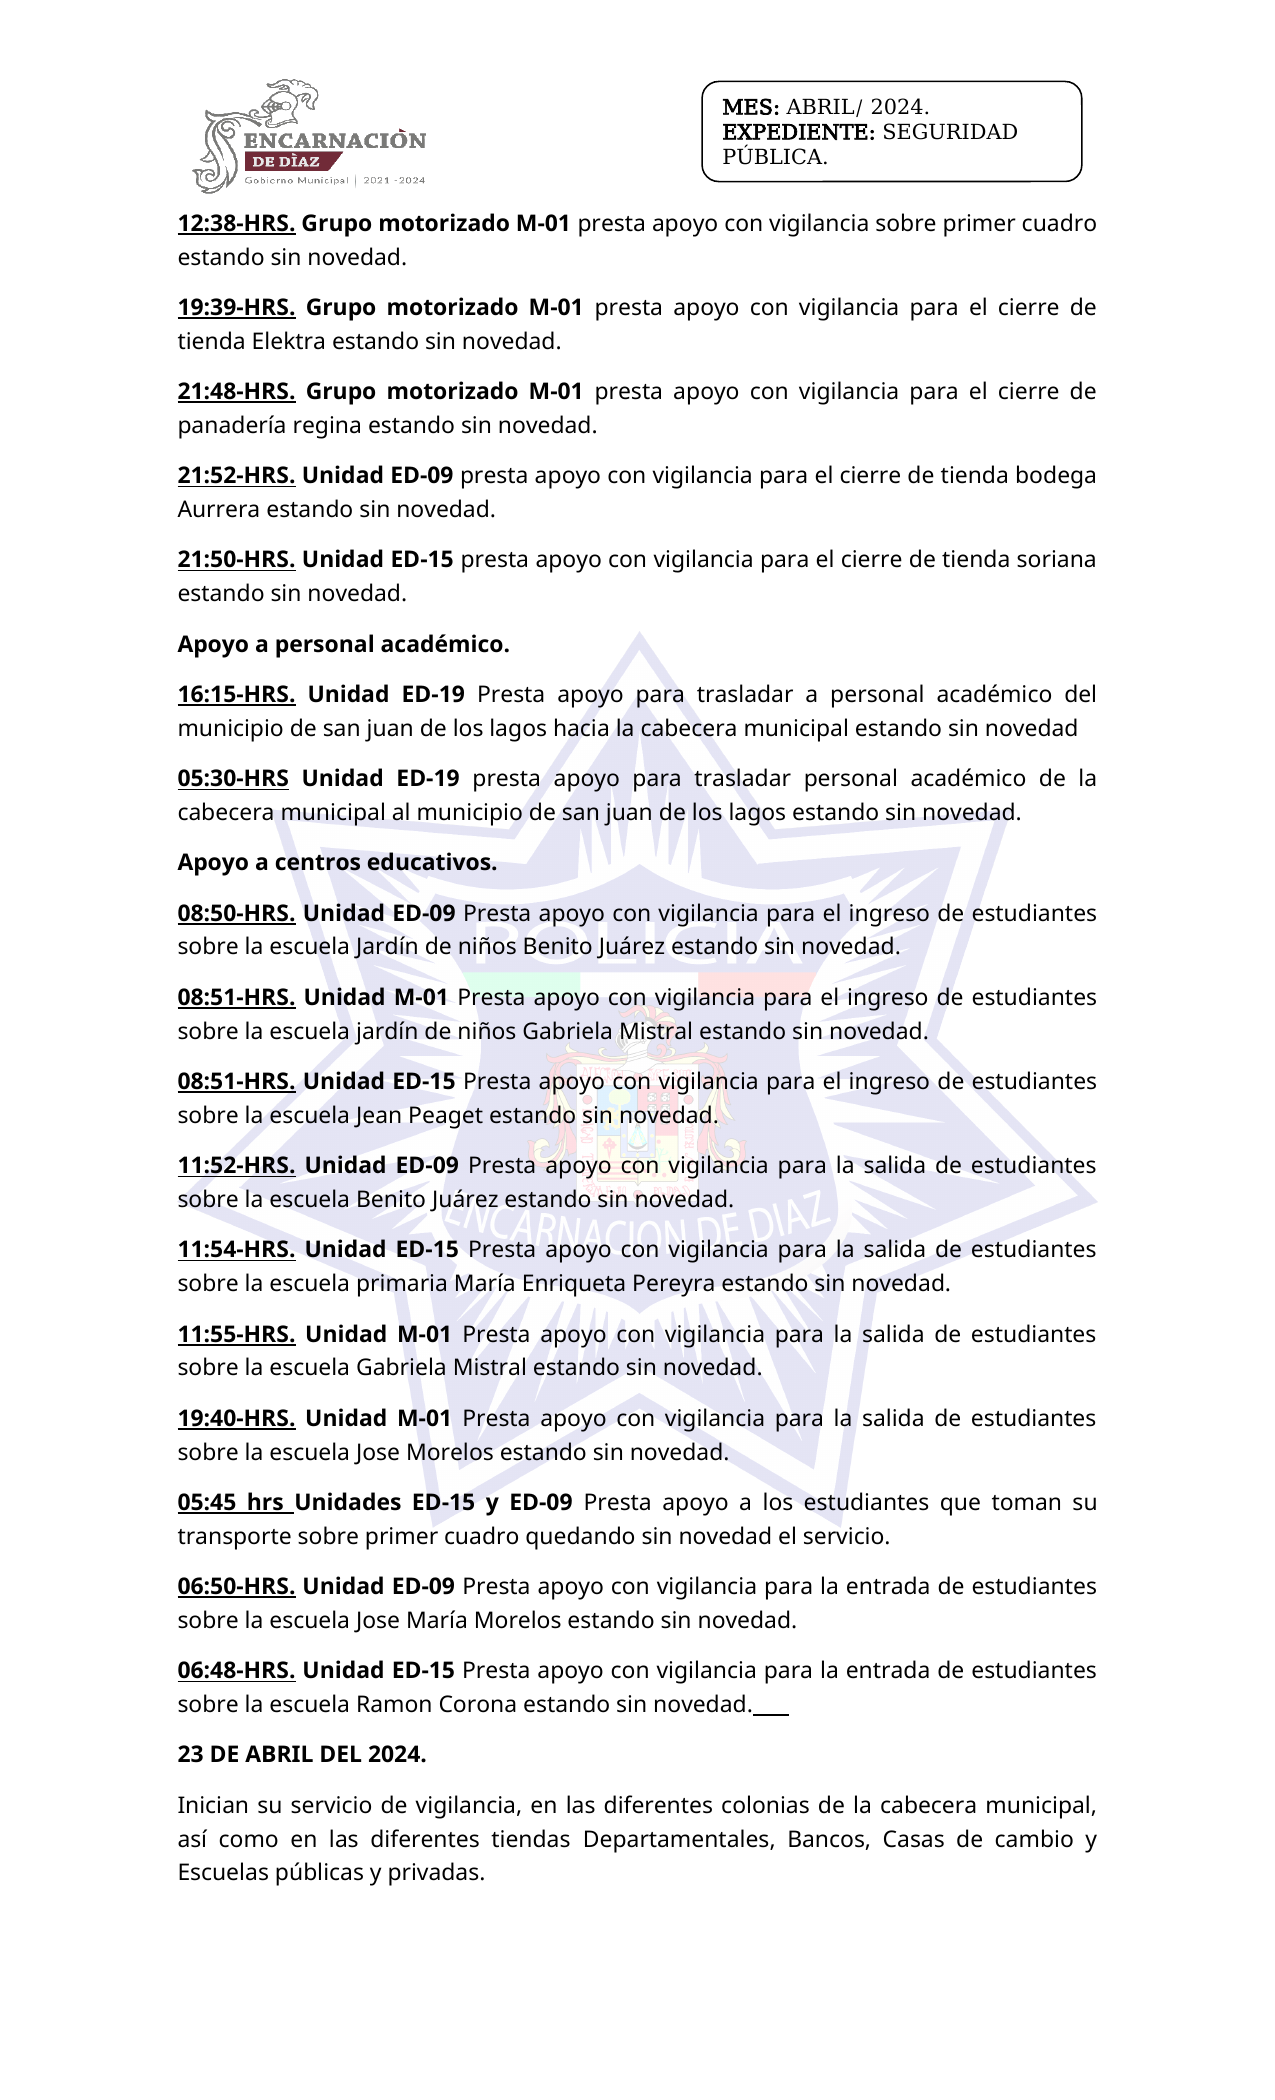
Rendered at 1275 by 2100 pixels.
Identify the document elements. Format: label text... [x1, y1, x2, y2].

text 08:51-HRS. Unidad M-01 Presta apoyo con vigilancia para el ingreso de estudiantes sobre la escuela jardín de niños Gabriela Mistral estando sin novedad. [177, 981, 1098, 1046]
text 11:52-HRS. Unidad ED-09 Presta apoyo con vigilancia para la salida de estudiantes sobre la escuela Benito Juárez estando sin novedad. [177, 1149, 1098, 1214]
text 21:50-HRS. Unidad ED-15 presta apoyo con vigilancia para el cierre de tienda soriana estando sin novedad. [177, 543, 1098, 608]
text 06:48-HRS. Unidad ED-15 Presta apoyo con vigilancia para la entrada de estudiantes sobre la escuela Ramon Corona estando sin novedad. [177, 1654, 1098, 1719]
text 21:48-HRS. Grupo motorizado M-01 presta apoyo con vigilancia para el cierre de panadería regina estando sin novedad. [177, 375, 1098, 440]
text 11:54-HRS. Unidad ED-15 Presta apoyo con vigilancia para la salida de estudiantes sobre la escuela primaria María Enriqueta Pereyra estando sin novedad. [177, 1233, 1098, 1298]
text 16:15-HRS. Unidad ED-19 Presta apoyo para trasladar a personal académico del municipio de san juan de los lagos hacia la cabecera municipal estando sin novedad [177, 678, 1098, 743]
text 08:50-HRS. Unidad ED-09 Presta apoyo con vigilancia para el ingreso de estudiantes sobre la escuela Jardín de niños Benito Juárez estando sin novedad. [177, 897, 1098, 962]
text Apoyo a centros educativos. [177, 846, 1098, 878]
text 11:55-HRS. Unidad M-01 Presta apoyo con vigilancia para la salida de estudiantes sobre la escuela Gabriela Mistral estando sin novedad. [177, 1318, 1098, 1383]
text 06:50-HRS. Unidad ED-09 Presta apoyo con vigilancia para la entrada de estudiantes sobre la escuela Jose María Morelos estando sin novedad. [177, 1570, 1098, 1635]
text Apoyo a personal académico. [177, 628, 1098, 659]
text 19:39-HRS. Grupo motorizado M-01 presta apoyo con vigilancia para el cierre de tienda Elektra estando sin novedad. [177, 291, 1098, 356]
picture [177, 73, 440, 199]
text 12:38-HRS. Grupo motorizado M-01 presta apoyo con vigilancia sobre primer cuadro estando sin novedad. [177, 207, 1098, 272]
text 19:40-HRS. Unidad M-01 Presta apoyo con vigilancia para la salida de estudiantes sobre la escuela Jose Morelos estando sin novedad. [177, 1402, 1098, 1467]
text 23 DE ABRIL DEL 2024. [177, 1738, 1098, 1770]
text 05:30-HRS Unidad ED-19 presta apoyo para trasladar personal académico de la cabecera municipal al municipio de san juan de los lagos estando sin novedad. [177, 762, 1098, 827]
text 08:51-HRS. Unidad ED-15 Presta apoyo con vigilancia para el ingreso de estudiantes sobre la escuela Jean Peaget estando sin novedad. [177, 1065, 1098, 1130]
text 05:45 hrs Unidades ED-15 y ED-09 Presta apoyo a los estudiantes que toman su transporte sobre primer cuadro quedando sin novedad el servicio. [177, 1486, 1098, 1551]
text 21:52-HRS. Unidad ED-09 presta apoyo con vigilancia para el cierre de tienda bodega Aurrera estando sin novedad. [177, 459, 1098, 524]
